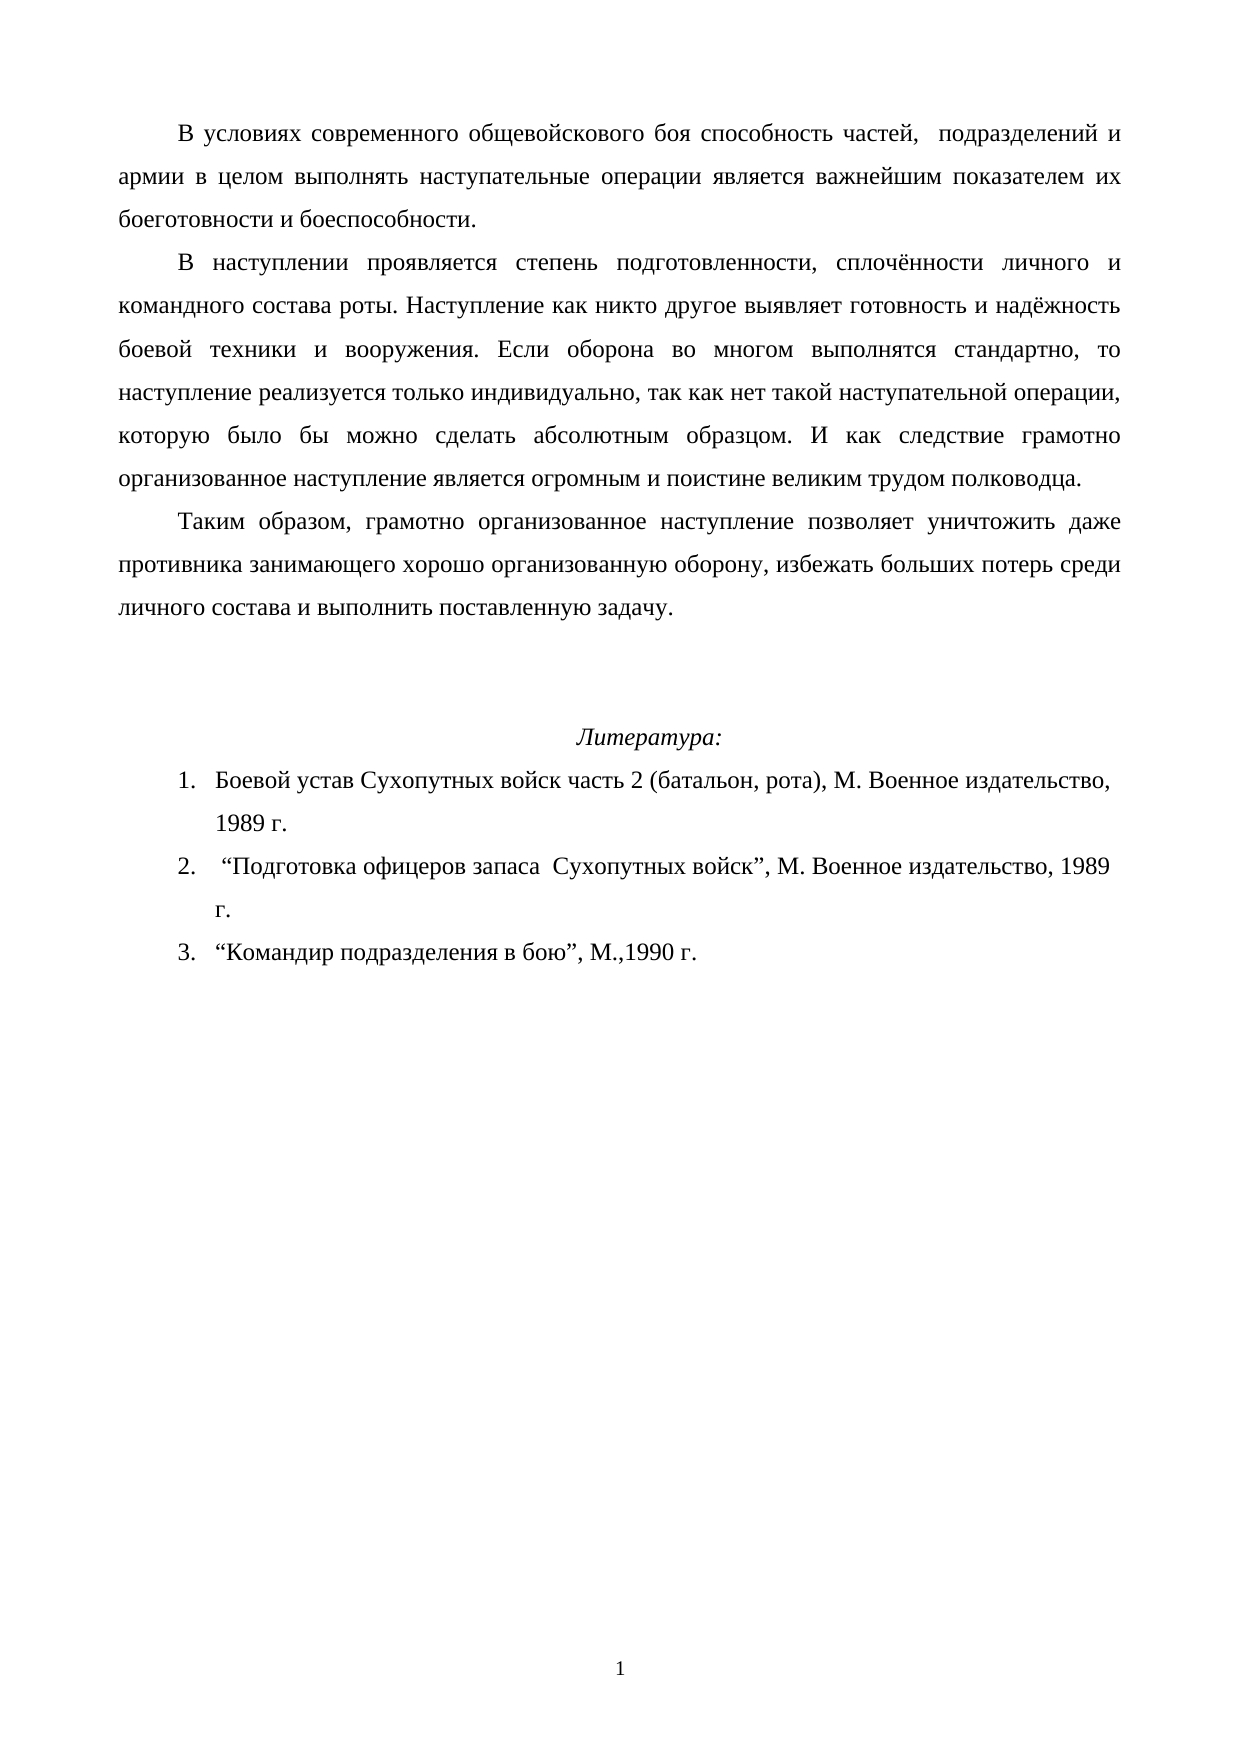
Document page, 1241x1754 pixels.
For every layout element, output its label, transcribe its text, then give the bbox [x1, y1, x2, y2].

list “Командир подразделения в бою”, М.,1990 г. [177, 937, 1122, 966]
text Таким образом, грамотно организованное наступление позволяет уничтожить даже противника занимающего хорошо организованную оборону, избежать больших потерь среди личного состава и выполнить поставленную задачу. [118, 506, 1122, 621]
list “Подготовка офицеров запаса Сухопутных войск”, М. Военное издательство, 1989 г. [177, 851, 1122, 923]
list Боевой устав Сухопутных войск часть 2 (батальон, рота), М. Военное издательство, 1989 г. [177, 765, 1122, 837]
text В условиях современного общевойскового боя способность частей, подразделений и армии в целом выполнять наступательные операции является важнейшим показателем их боеготовности и боеспособности. [118, 118, 1122, 233]
text Литература: [118, 722, 1122, 751]
text В наступлении проявляется степень подготовленности, сплочённости личного и командного состава роты. Наступление как никто другое выявляет готовность и надёжность боевой техники и вооружения. Если оборона во многом выполнятся стандартно, то наступление реализуется только индивидуально, так как нет такой наступательной операции, которую было бы можно сделать абсолютным образцом. И как следствие грамотно организованное наступление является огромным и поистине великим трудом полководца. [118, 247, 1122, 492]
